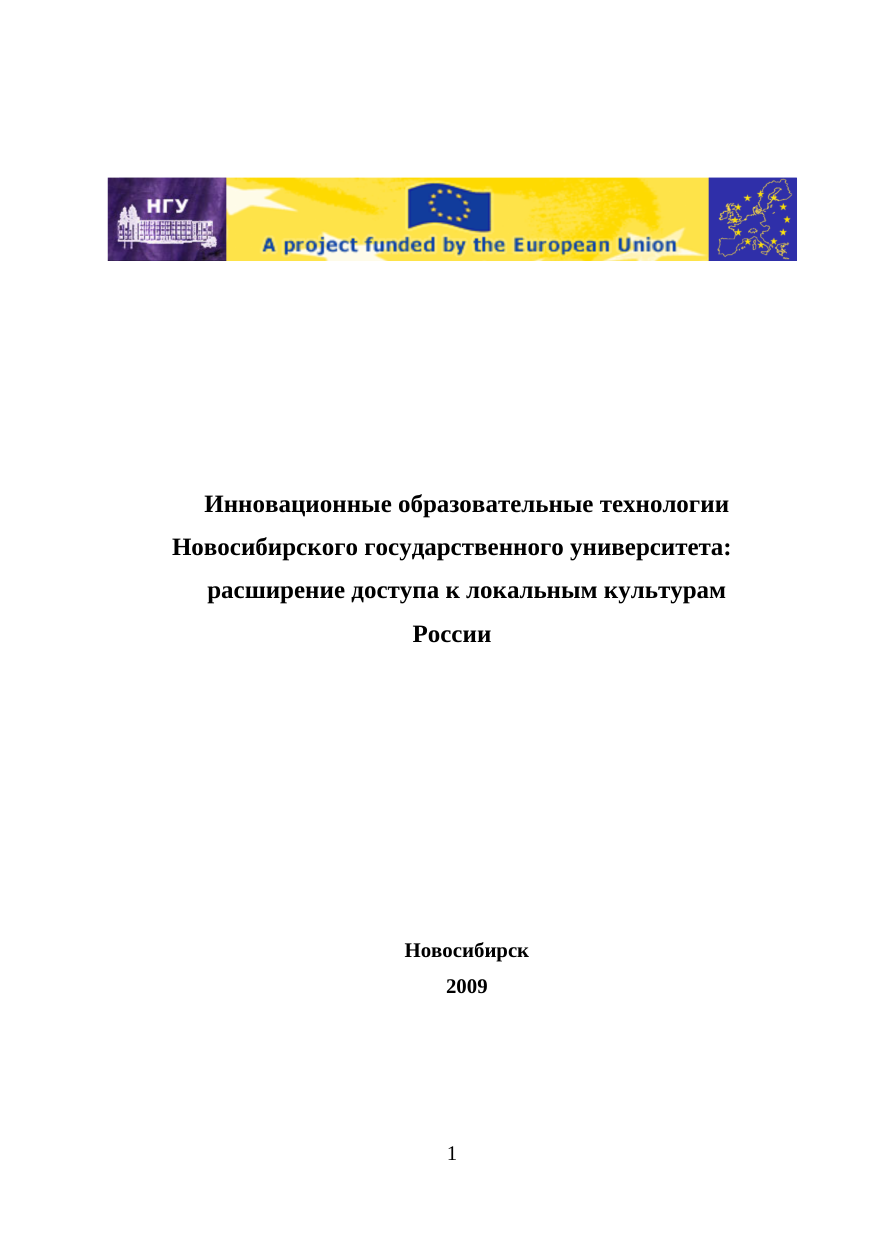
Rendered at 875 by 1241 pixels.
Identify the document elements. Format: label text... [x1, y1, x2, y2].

title Новосибирск [148, 938, 756, 962]
title расширение доступа к локальным культурам России [148, 576, 756, 647]
title 2009 [148, 974, 756, 998]
title Инновационные образовательные технологии Новосибирского государственного университета: [148, 489, 756, 561]
